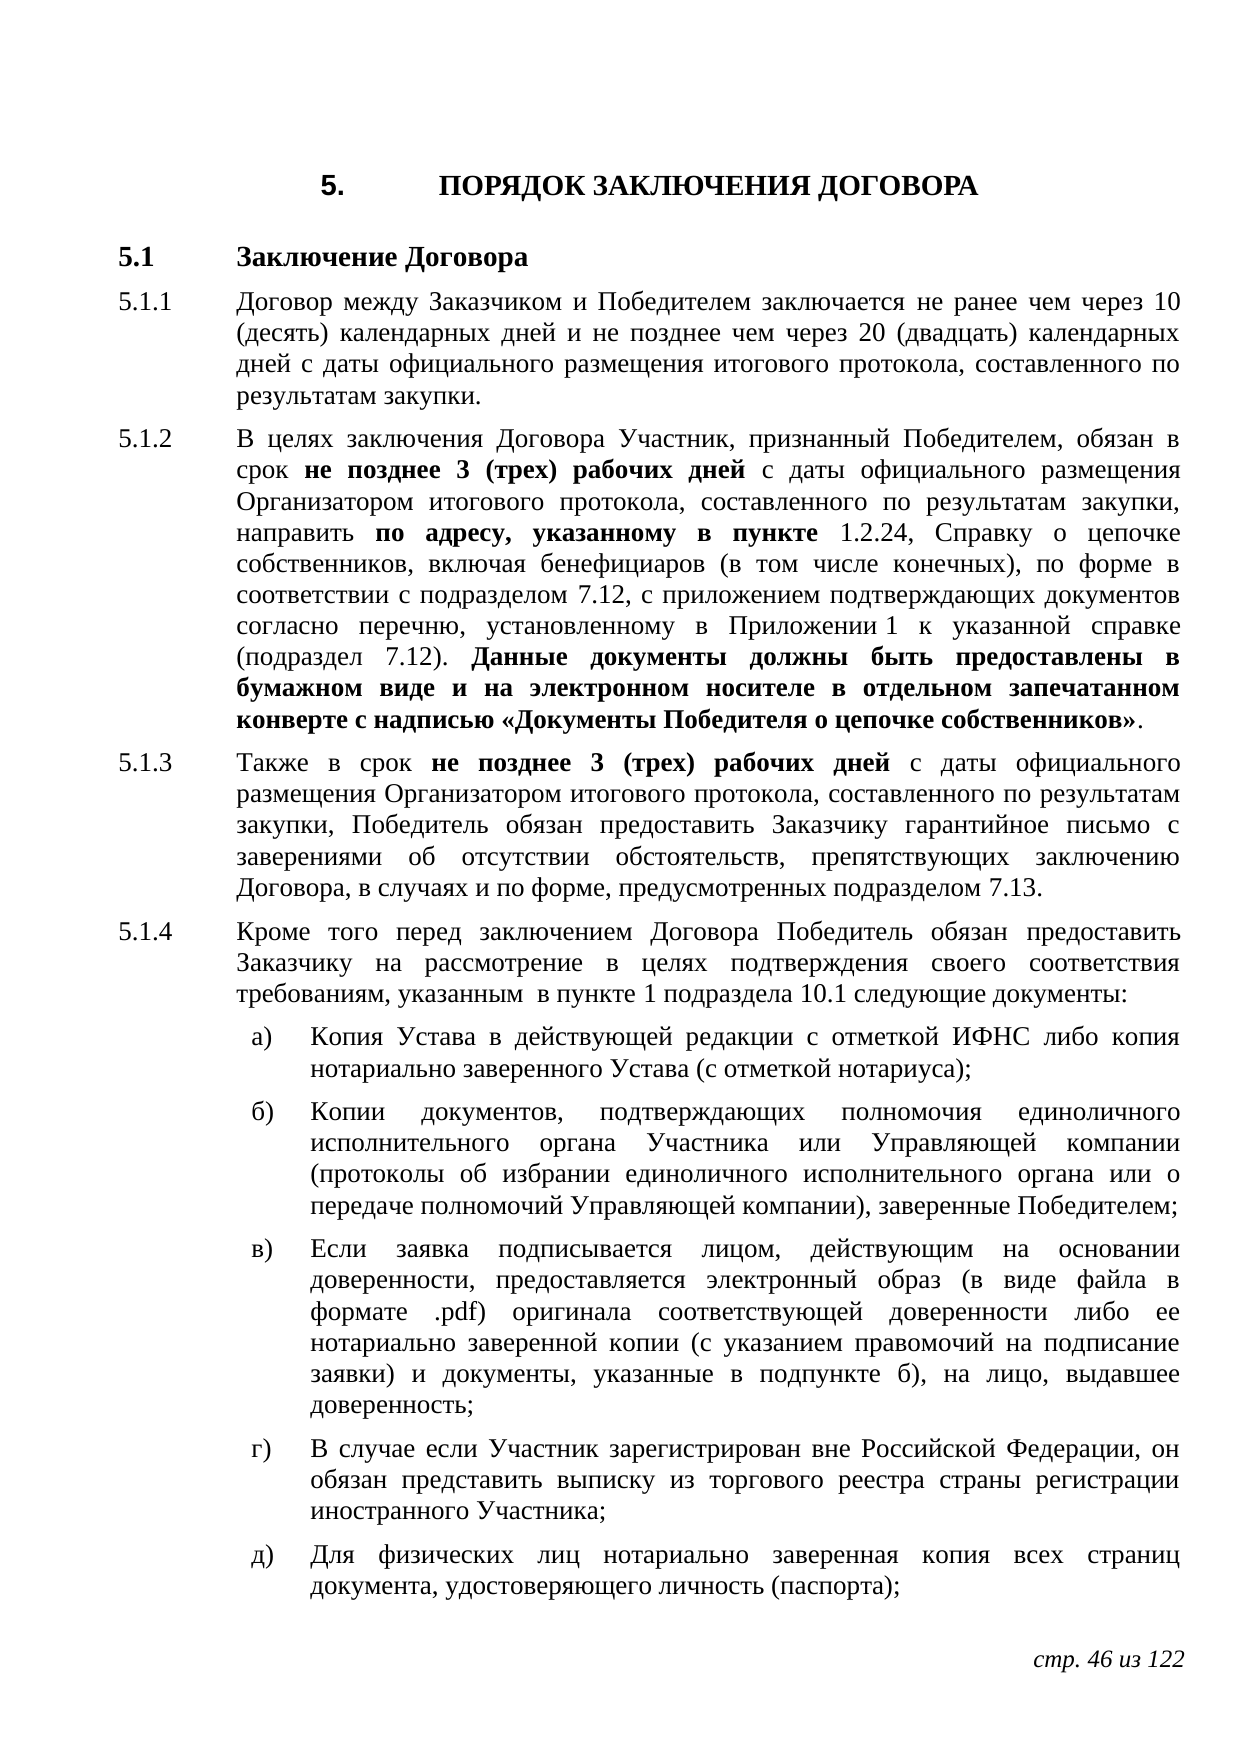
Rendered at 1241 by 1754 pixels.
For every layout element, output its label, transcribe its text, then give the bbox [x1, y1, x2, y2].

text Договор между Заказчиком и Победителем заключается не ранее чем через 10 (десять) календарных дней и не позднее чем через 20 (двадцать) календарных дней с даты официального размещения итогового протокола, составленного по результатам закупки. [118, 285, 1181, 410]
list Копия Устава в действующей редакции с отметкой ИФНС либо копия нотариально заверенного Устава (с отметкой нотариуса); [251, 1021, 1181, 1083]
text В целях заключения Договора Участник, признанный Победителем, обязан в срок не позднее 3 (трех) рабочих дней с даты официального размещения Организатором итогового протокола, составленного по результатам закупки, направить по адресу, указанному в пункте 1.2.24, Справку о цепочке собственников, включая бенефициаров (в том числе конечных), по форме в соответствии с подразделом 7.12, с приложением подтверждающих документов согласно перечню, установленному в Приложении 1 к указанной справке (подраздел 7.12). Данные документы должны быть предоставлены в бумажном виде и на электронном носителе в отдельном запечатанном конверте с надписью «Документы Победителя о цепочке собственников». [118, 422, 1181, 734]
list Если заявка подписывается лицом, действующим на основании доверенности, предоставляется электронный образ (в виде файла в формате .pdf) оригинала соответствующей доверенности либо ее нотариально заверенной копии (с указанием правомочий на подписание заявки) и документы, указанные в подпункте б), на лицо, выдавшее доверенность; [251, 1232, 1181, 1419]
text Также в срок не позднее 3 (трех) рабочих дней с даты официального размещения Организатором итогового протокола, составленного по результатам закупки, Победитель обязан предоставить Заказчику гарантийное письмо с заверениями об отсутствии обстоятельств, препятствующих заключению Договора, в случаях и по форме, предусмотренных подразделом 7.13. [118, 746, 1181, 902]
subtitle Заключение Договора [118, 239, 1181, 273]
list Для физических лиц нотариально заверенная копия всех страниц документа, удостоверяющего личность (паспорта); [251, 1538, 1181, 1600]
text Кроме того перед заключением Договора Победитель обязан предоставить Заказчику на рассмотрение в целях подтверждения своего соответствия требованиям, указанным в пункте 1 подраздела 10.1 следующие документы: [118, 914, 1181, 1008]
list Копии документов, подтверждающих полномочия единоличного исполнительного органа Участника или Управляющей компании (протоколы об избрании единоличного исполнительного органа или о передаче полномочий Управляющей компании), заверенные Победителем; [251, 1095, 1181, 1220]
list В случае если Участник зарегистрирован вне Российской Федерации, он обязан представить выписку из торгового реестра страны регистрации иностранного Участника; [251, 1432, 1181, 1525]
subtitle ПОРЯДОК ЗАКЛЮЧЕНИЯ ДОГОВОРА [118, 168, 1181, 202]
